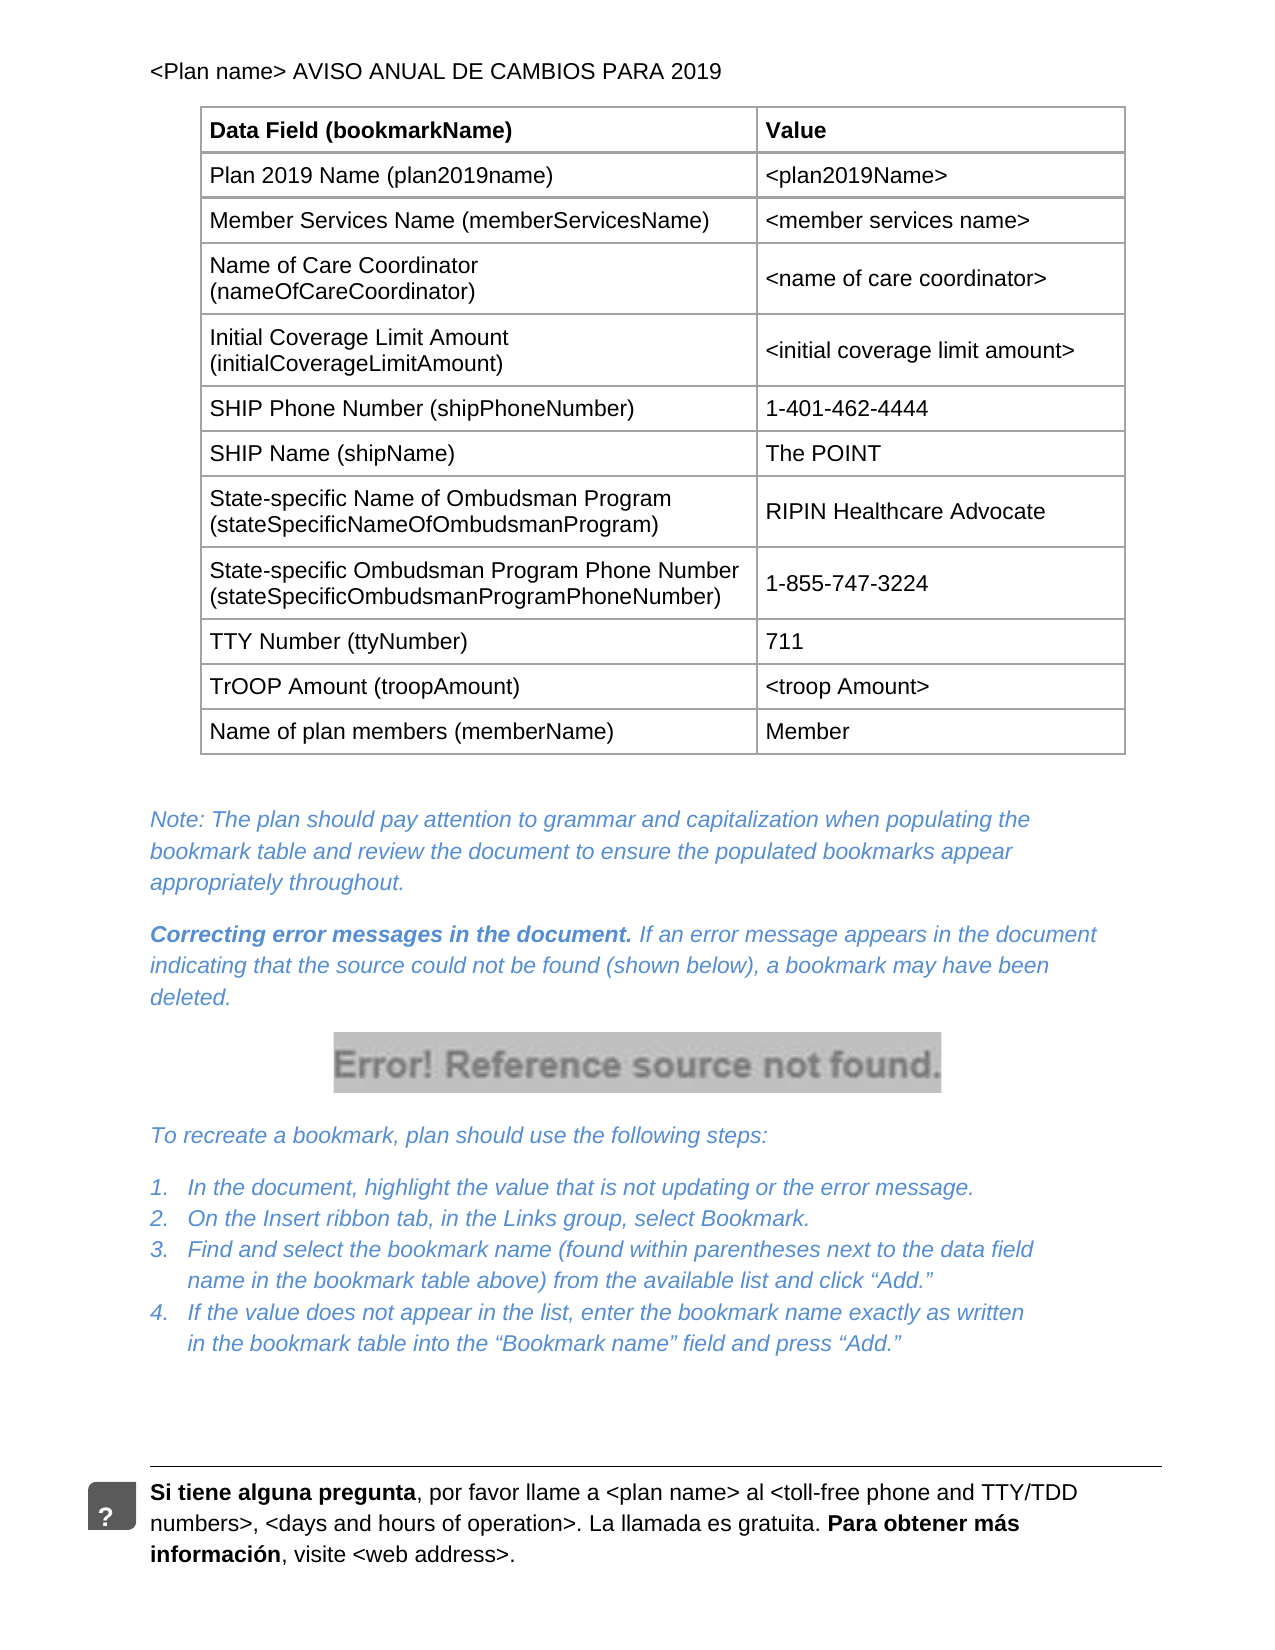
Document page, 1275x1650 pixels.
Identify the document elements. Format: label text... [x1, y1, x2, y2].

table_cell SHIP Name (shipName) [202, 432, 756, 475]
table_cell The POINT [758, 432, 1124, 475]
table_cell 1-401-462-4444 [758, 387, 1124, 429]
table_cell 711 [758, 620, 1124, 663]
table_cell TrOOP Amount (troopAmount) [202, 665, 756, 708]
table_cell <name of care coordinator> [758, 244, 1124, 313]
table_cell Member [758, 710, 1124, 753]
list On the Insert ribbon tab, in the Links group, select Bookmark. [150, 1201, 1050, 1233]
table_cell RIPIN Healthcare Advocate [758, 477, 1124, 546]
text Correcting error messages in the document. If an error message appears in the document indicating that the source could not be found (shown below), a bookmark may have been deleted. [150, 917, 1125, 1011]
table_cell 1-855-747-3224 [758, 548, 1124, 618]
table_cell Name of Care Coordinator (nameOfCareCoordinator) [202, 244, 756, 313]
list Find and select the bookmark name (found within parentheses next to the data field name in the bookmark table above) from the available list and click “Add.” [150, 1233, 1050, 1295]
table_cell Member Services Name (memberServicesName) [202, 199, 756, 242]
table_cell <member services name> [758, 199, 1124, 242]
table_cell State-specific Ombudsman Program Phone Number (stateSpecificOmbudsmanProgramPhoneNumber) [202, 548, 756, 618]
table_cell Plan 2019 Name (plan2019name) [202, 154, 756, 196]
table_header Value [758, 108, 1124, 151]
table_cell TTY Number (ttyNumber) [202, 620, 756, 663]
table_cell <plan2019Name> [758, 154, 1124, 196]
table_cell State-specific Name of Ombudsman Program (stateSpecificNameOfOmbudsmanProgram) [202, 477, 756, 546]
text Note: The plan should pay attention to grammar and capitalization when populating the bookmark table and review the document to ensure the populated bookmarks appear appropriately throughout. [150, 803, 1125, 897]
table_cell Name of plan members (memberName) [202, 710, 756, 753]
picture [333, 1032, 942, 1093]
table_cell <initial coverage limit amount> [758, 315, 1124, 384]
list If the value does not appear in the list, enter the bookmark name exactly as written in the bookmark table into the “Bookmark name” field and press “Add.” [150, 1295, 1050, 1358]
text To recreate a bookmark, plan should use the following steps: [150, 1118, 1125, 1149]
table_cell SHIP Phone Number (shipPhoneNumber) [202, 387, 756, 429]
table_cell <troop Amount> [758, 665, 1124, 708]
list In the document, highlight the value that is not updating or the error message. [150, 1170, 1050, 1201]
table_header Data Field (bookmarkName) [202, 108, 756, 151]
table_cell Initial Coverage Limit Amount (initialCoverageLimitAmount) [202, 315, 756, 384]
